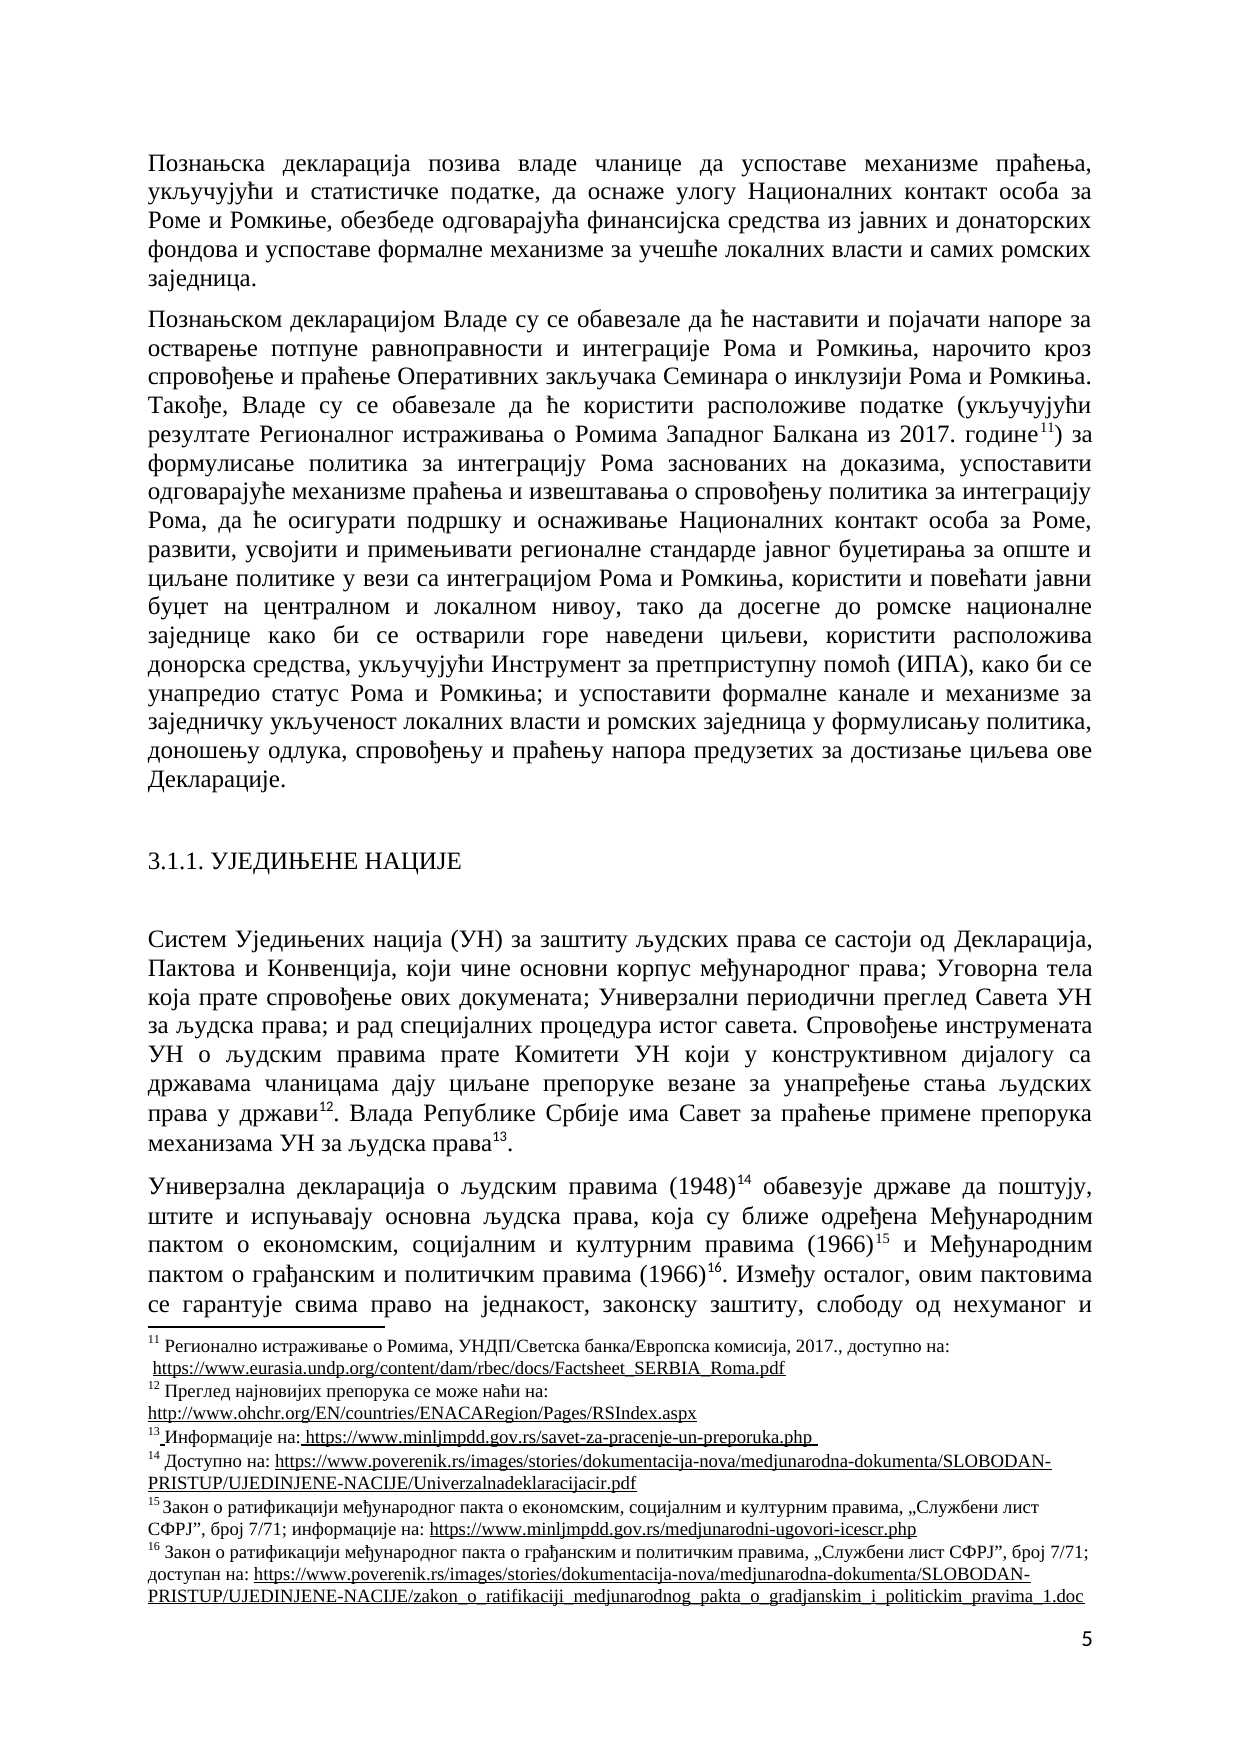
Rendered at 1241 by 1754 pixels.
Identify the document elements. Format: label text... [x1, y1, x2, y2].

text Познањском декларацијом Владе су се обавезале да ће наставити и појачати напоре за остварење потпуне равноправности и интеграције Рома и Ромкиња, нарочито кроз спровођење и праћење Оперативних закључака Семинара о инклузији Рома и Ромкиња. Такође, Владе су се обавезале да ће користити расположиве податке (укључујући резултате Регионалног истраживања о Ромима Западног Балкана из 2017. године) за формулисање политика за интеграцију Рома заснованих на доказима, успоставити одговарајуће механизме праћења и извештавања о спровођењу политика за интеграцију Рома, да ће осигурати подршку и оснаживање Националних контакт особа за Роме, развити, усвојити и примењивати регионалне стандарде јавног буџетирања за опште и циљане политике у вези са интеграцијом Рома и Ромкиња, користити и повећати јавни буџет на централном и локалном нивоу, тако да досегне до ромске националне заједнице како би се остварили горе наведени циљеви, користити расположива донорска средства, укључујући Инструмент за претприступну помоћ (ИПА), како би се унапредио статус Рома и Ромкиња; и успоставити формалне канале и механизме за заједничку укљученост локалних власти и ромских заједница у формулисању политика, доношењу одлука, спровођењу и праћењу напора предузетих за достизање циљева ове Декларације. [148, 304, 1093, 793]
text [148, 1170, 1093, 1318]
subtitle 3.1.1. УЈЕДИЊЕНЕ НАЦИЈЕ [148, 846, 1093, 875]
text Систем Уједињених нација (УН) за заштиту људских права се састоји од Декларација, Пактова и Конвенција, који чине основни корпус међународног права; Уговорна тела која прате спровођење ових докумената; Универзални периодични преглед Савета УН за људска права; и рад специјалних процедура истог савета. Спровођење инструмената УН о људским правима прате Комитети УН који у конструктивном дијалогу са државама чланицама дају циљане препоруке везане за унапређење стања људских права у држави. Влада Републике Србије има Савет за праћење примене препорука механизама УН за људска права. [148, 924, 1093, 1158]
text Познањска декларација позива владе чланице да успоставе механизме праћења, укључујући и статистичке податке, да оснаже улогу Националних контакт особа за Роме и Ромкиње, обезбеде одговарајућа финансијска средства из јавних и донаторских фондова и успоставе формалне механизме за учешће локалних власти и самих ромских заједница. [148, 148, 1093, 291]
